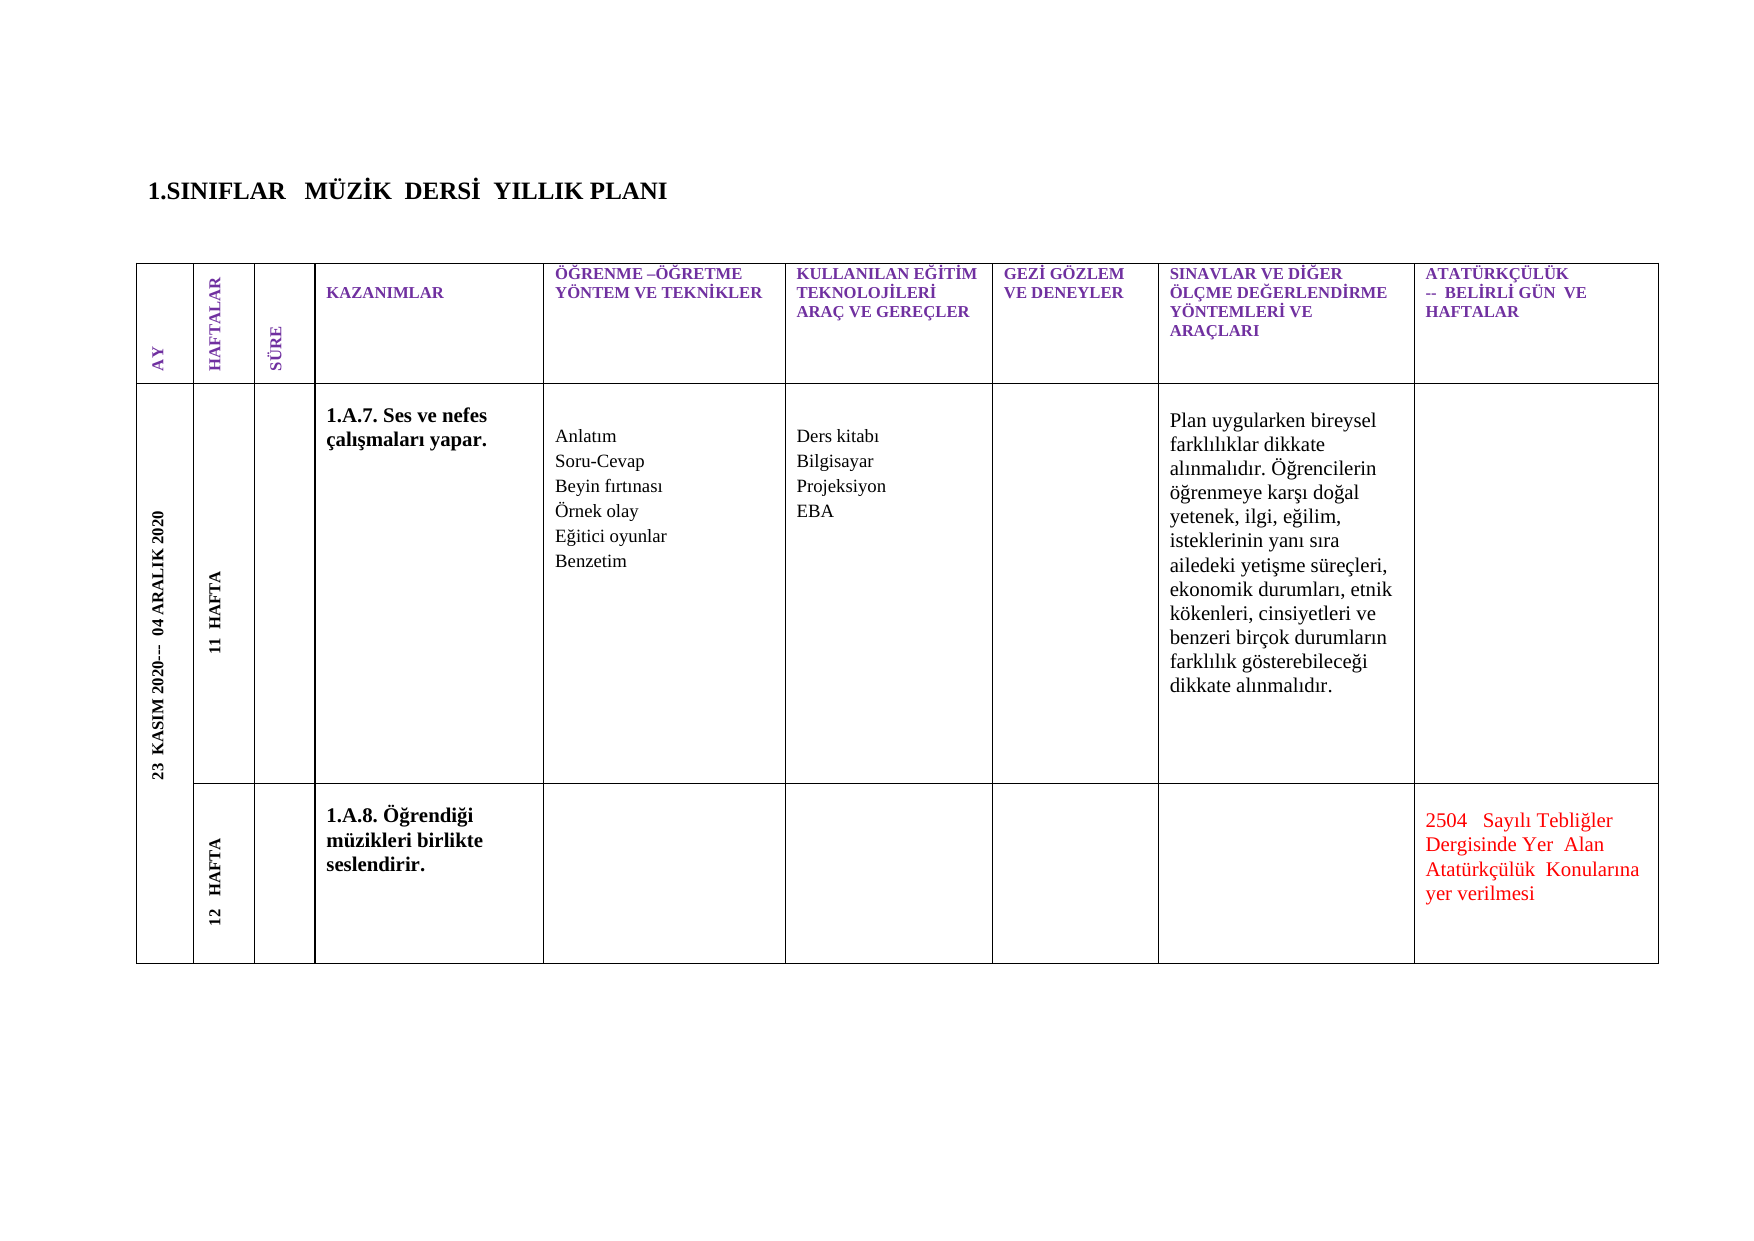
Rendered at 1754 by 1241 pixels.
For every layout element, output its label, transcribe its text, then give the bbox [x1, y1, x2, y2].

table_cell Ders kitabı Bilgisayar Projeksiyon EBA [786, 384, 992, 783]
table_header AY [137, 264, 193, 383]
table_header KAZANIMLAR [316, 264, 543, 383]
table_cell 11 HAFTA [194, 384, 254, 783]
table_header ATATÜRKÇÜLÜK -- BELİRLİ GÜN VE HAFTALAR [1415, 264, 1658, 383]
table_cell 23 KASIM 2020--- 04 ARALIK 2020 [137, 384, 193, 963]
table_header SINAVLAR VE DİĞER ÖLÇME DEĞERLENDİRME YÖNTEMLERİ VE ARAÇLARI [1159, 264, 1414, 383]
table_header GEZİ GÖZLEM VE DENEYLER [993, 264, 1158, 383]
text 1.SINIFLAR MÜZİK DERSİ YILLIK PLANI [148, 176, 1606, 205]
table_cell [993, 784, 1158, 963]
table_cell 1.A.7. Ses ve nefes çalışmaları yapar. [316, 384, 543, 783]
table_cell [544, 784, 785, 963]
table_header HAFTALAR [194, 264, 254, 383]
table_header ÖĞRENME –ÖĞRETME YÖNTEM VE TEKNİKLER [544, 264, 785, 383]
table_header KULLANILAN EĞİTİM TEKNOLOJİLERİ ARAÇ VE GEREÇLER [786, 264, 992, 383]
table_cell 12 HAFTA [194, 784, 254, 963]
table_cell [255, 384, 314, 783]
table_cell [1415, 384, 1658, 783]
table_header SÜRE [255, 264, 314, 383]
table_cell 2504 Sayılı Tebliğler Dergisinde Yer Alan Atatürkçülük Konularına yer verilmesi [1415, 784, 1658, 963]
table_cell Anlatım Soru-Cevap Beyin fırtınası Örnek olay Eğitici oyunlar Benzetim [544, 384, 785, 783]
table_cell [993, 384, 1158, 783]
table_cell Plan uygularken bireysel farklılıklar dikkate alınmalıdır. Öğrencilerin öğrenmeye karşı doğal yetenek, ilgi, eğilim, isteklerinin yanı sıra ailedeki yetişme süreçleri, ekonomik durumları, etnik kökenleri, cinsiyetleri ve benzeri birçok durumların farklılık gösterebileceği dikkate alınmalıdır. [1159, 384, 1414, 783]
table_cell [255, 784, 314, 963]
table_cell [786, 784, 992, 963]
table_cell 1.A.8. Öğrendiği müzikleri birlikte seslendirir. [316, 784, 543, 963]
table_cell [1159, 784, 1414, 963]
